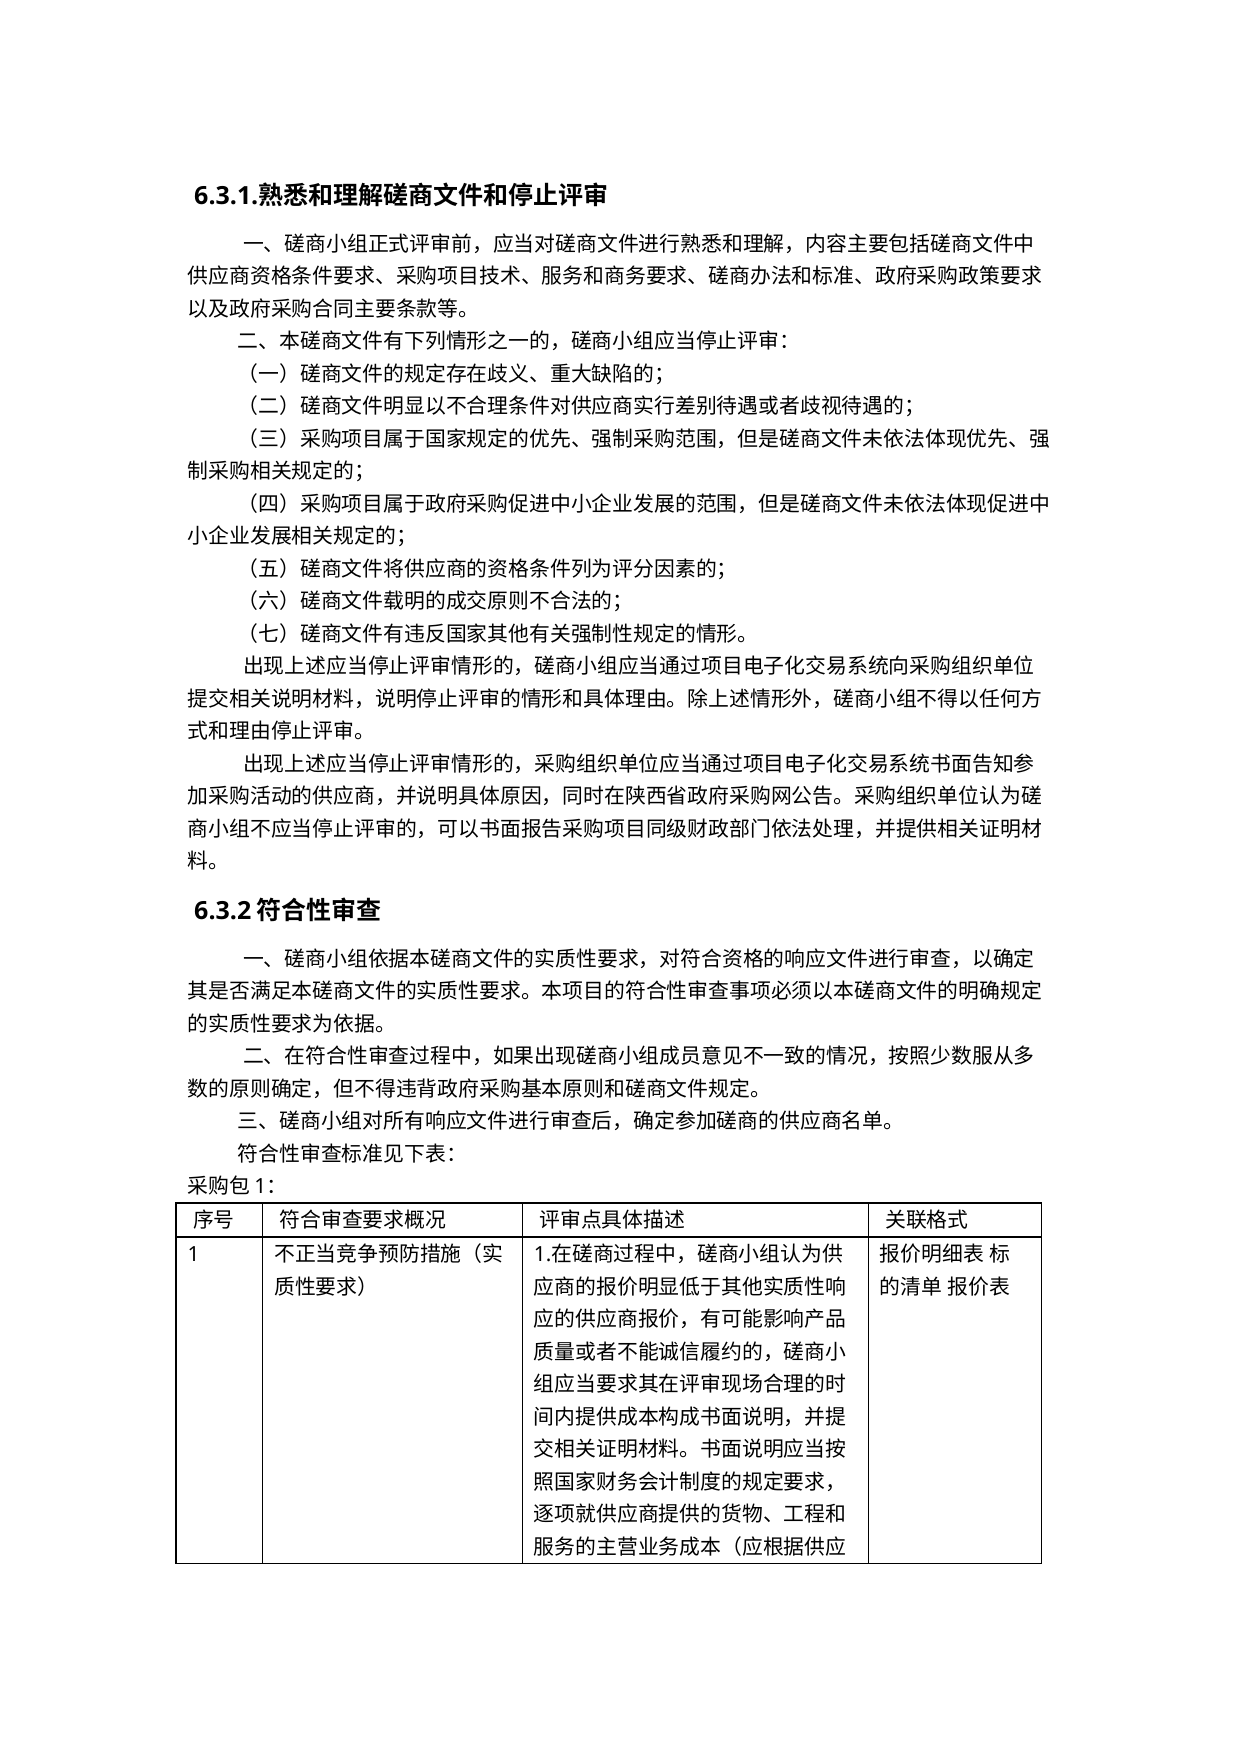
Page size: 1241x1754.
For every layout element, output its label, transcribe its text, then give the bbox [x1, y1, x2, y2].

text （一）磋商文件的规定存在歧义、重大缺陷的； [187, 357, 1053, 389]
text 6.3.2符合性审查 [187, 877, 1053, 942]
text 三、磋商小组对所有响应文件进行审查后，确定参加磋商的供应商名单。 [187, 1104, 1053, 1137]
table_header 符合审查要求概况 [263, 1204, 522, 1236]
text 符合性审查标准见下表： [187, 1137, 1053, 1169]
text （二）磋商文件明显以不合理条件对供应商实行差别待遇或者歧视待遇的； [187, 389, 1053, 422]
table_header 评审点具体描述 [523, 1204, 868, 1236]
table_header 序号 [177, 1204, 262, 1236]
table_cell 不正当竞争预防措施（实质性要求） [263, 1238, 522, 1563]
text 6.3.1.熟悉和理解磋商文件和停止评审 [187, 162, 1053, 227]
text （六）磋商文件载明的成交原则不合法的； [187, 584, 1053, 617]
table_cell 报价明细表 标的清单 报价表 [869, 1238, 1041, 1563]
table_header 关联格式 [869, 1204, 1041, 1236]
text （七）磋商文件有违反国家其他有关强制性规定的情形。 [187, 617, 1053, 649]
text 二、本磋商文件有下列情形之一的，磋商小组应当停止评审： [187, 324, 1053, 357]
text （四）采购项目属于政府采购促进中小企业发展的范围，但是磋商文件未依法体现促进中小企业发展相关规定的； [187, 487, 1053, 552]
text 一、磋商小组依据本磋商文件的实质性要求，对符合资格的响应文件进行审查，以确定其是否满足本磋商文件的实质性要求。本项目的符合性审查事项必须以本磋商文件的明确规定的实质性要求为依据。 [187, 942, 1053, 1039]
text 一、磋商小组正式评审前，应当对磋商文件进行熟悉和理解，内容主要包括磋商文件中供应商资格条件要求、采购项目技术、服务和商务要求、磋商办法和标准、政府采购政策要求以及政府采购合同主要条款等。 [187, 227, 1053, 324]
text （三）采购项目属于国家规定的优先、强制采购范围，但是磋商文件未依法体现优先、强制采购相关规定的； [187, 422, 1053, 487]
table_cell 1 [177, 1238, 262, 1563]
text （五）磋商文件将供应商的资格条件列为评分因素的； [187, 552, 1053, 584]
text 出现上述应当停止评审情形的，磋商小组应当通过项目电子化交易系统向采购组织单位提交相关说明材料，说明停止评审的情形和具体理由。除上述情形外，磋商小组不得以任何方式和理由停止评审。 [187, 649, 1053, 747]
text 二、在符合性审查过程中，如果出现磋商小组成员意见不一致的情况，按照少数服从多数的原则确定，但不得违背政府采购基本原则和磋商文件规定。 [187, 1039, 1053, 1104]
text 出现上述应当停止评审情形的，采购组织单位应当通过项目电子化交易系统书面告知参加采购活动的供应商，并说明具体原因，同时在陕西省政府采购网公告。采购组织单位认为磋商小组不应当停止评审的，可以书面报告采购项目同级财政部门依法处理，并提供相关证明材料。 [187, 747, 1053, 877]
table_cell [523, 1238, 868, 1563]
text 采购包1： [187, 1169, 1053, 1202]
